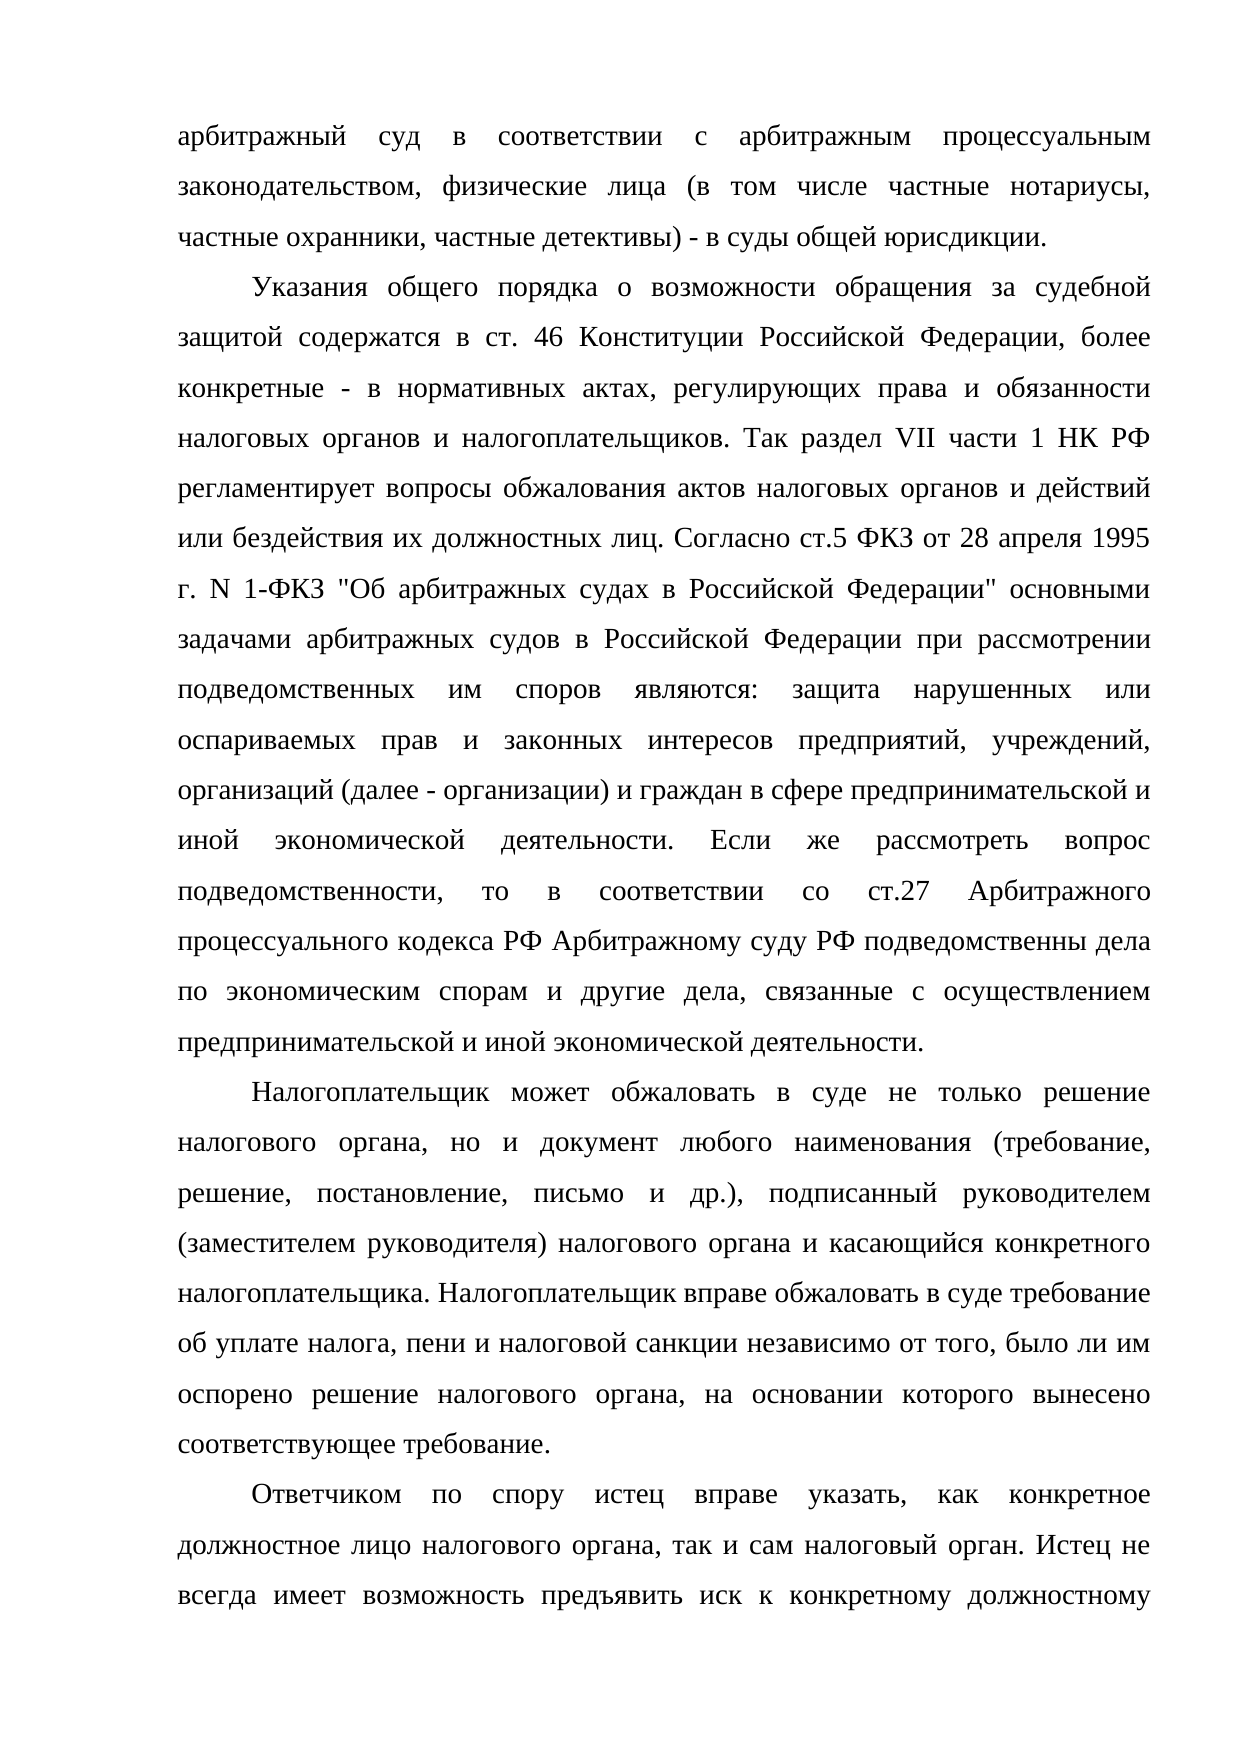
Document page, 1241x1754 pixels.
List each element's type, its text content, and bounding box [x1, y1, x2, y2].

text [177, 118, 1152, 252]
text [177, 1477, 1152, 1611]
text Налогоплательщик может обжаловать в суде не только решение налогового органа, но и документ любого наименования (требование, решение, постановление, письмо и др.), подписанный руководителем (заместителем руководителя) налогового органа и касающийся конкретного налогоплательщика. Налогоплательщик вправе обжаловать в суде требование об уплате налога, пени и налоговой санкции независимо от того, было ли им оспорено решение налогового органа, на основании которого вынесено соответствующее требование. [177, 1074, 1152, 1460]
text Указания общего порядка о возможности обращения за судебной защитой содержатся в ст. 46 Конституции Российской Федерации, более конкретные - в нормативных актах, регулирующих права и обязанности налоговых органов и налогоплательщиков. Так раздел VII части 1 НК РФ регламентирует вопросы обжалования актов налоговых органов и действий или бездействия их должностных лиц. Согласно ст.5 ФКЗ от 28 апреля 1995 г. N 1-ФКЗ "Об арбитражных судах в Российской Федерации" основными задачами арбитражных судов в Российской Федерации при рассмотрении подведомственных им споров являются: защита нарушенных или оспариваемых прав и законных интересов предприятий, учреждений, организаций (далее - организации) и граждан в сфере предпринимательской и иной экономической деятельности. Если же рассмотреть вопрос подведомственности, то в соответствии со ст.27 Арбитражного процессуального кодекса РФ Арбитражному суду РФ подведомственны дела по экономическим спорам и другие дела, связанные с осуществлением предпринимательской и иной экономической деятельности. [177, 269, 1152, 1057]
